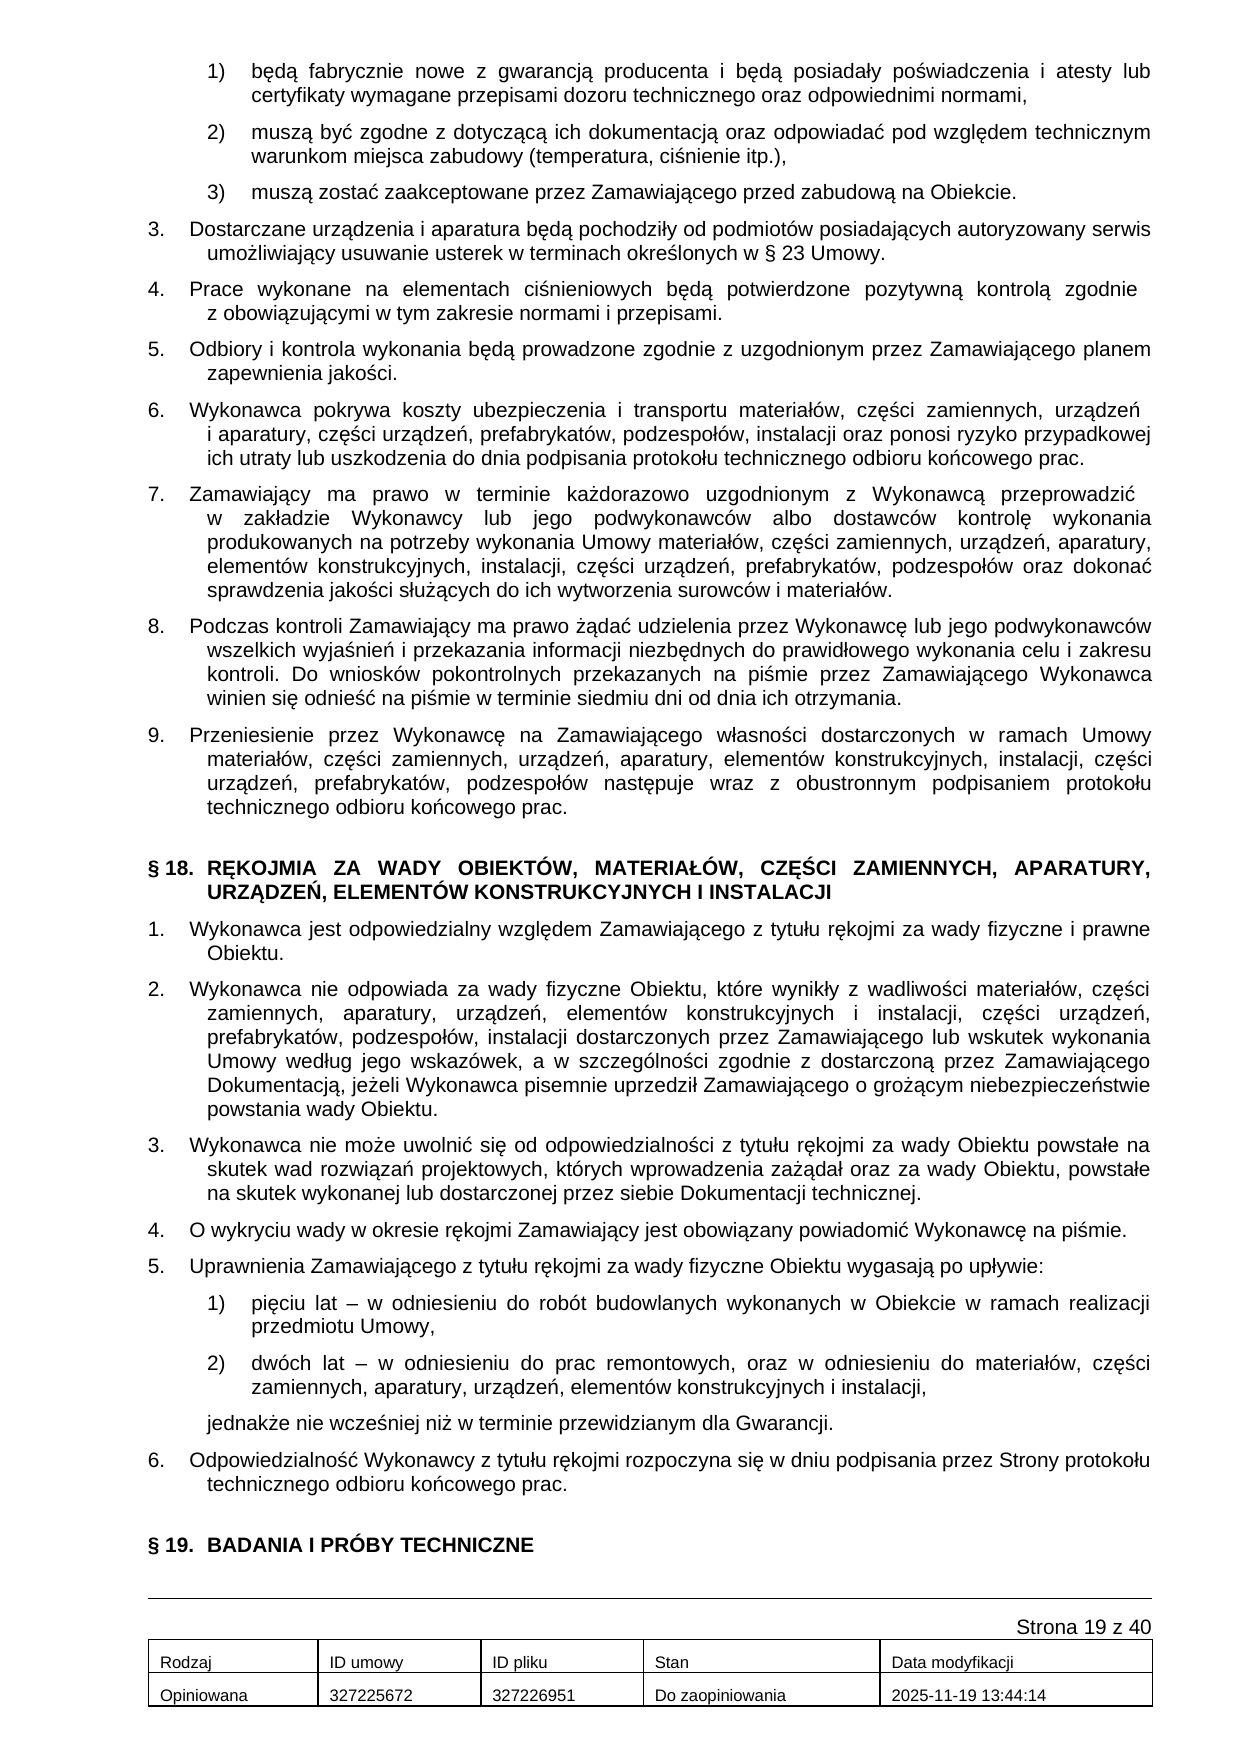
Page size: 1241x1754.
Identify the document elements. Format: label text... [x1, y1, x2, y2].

subtitle BADANIA I PRÓBY TECHNICZNE [148, 1533, 1152, 1557]
list dwóch lat – w odniesieniu do prac remontowych, oraz w odniesieniu do materiałów, części zamiennych, aparatury, urządzeń, elementów konstrukcyjnych i instalacji, [207, 1351, 1152, 1399]
list Zamawiający ma prawo w terminie każdorazowo uzgodnionym z Wykonawcą przeprowadzić w zakładzie Wykonawcy lub jego podwykonawców albo dostawców kontrolę wykonania produkowanych na potrzeby wykonania Umowy materiałów, części zamiennych, urządzeń, aparatury, elementów konstrukcyjnych, instalacji, części urządzeń, prefabrykatów, podzespołów oraz dokonać sprawdzenia jakości służących do ich wytworzenia surowców i materiałów. [148, 482, 1153, 602]
list Przeniesienie przez Wykonawcę na Zamawiającego własności dostarczonych w ramach Umowy materiałów, części zamiennych, urządzeń, aparatury, elementów konstrukcyjnych, instalacji, części urządzeń, prefabrykatów, podzespołów następuje wraz z obustronnym podpisaniem protokołu technicznego odbioru końcowego prac. [148, 723, 1153, 818]
list Odpowiedzialność Wykonawcy z tytułu rękojmi rozpoczyna się w dniu podpisania przez Strony protokołu technicznego odbioru końcowego prac. [148, 1448, 1152, 1496]
list Wykonawca pokrywa koszty ubezpieczenia i transportu materiałów, części zamiennych, urządzeń i aparatury, części urządzeń, prefabrykatów, podzespołów, instalacji oraz ponosi ryzyko przypadkowej ich utraty lub uszkodzenia do dnia podpisania protokołu technicznego odbioru końcowego prac. [148, 398, 1153, 469]
list będą fabrycznie nowe z gwarancją producenta i będą posiadały poświadczenia i atesty lub certyfikaty wymagane przepisami dozoru technicznego oraz odpowiednimi normami, [207, 59, 1152, 107]
list pięciu lat – w odniesieniu do robót budowlanych wykonanych w Obiekcie w ramach realizacji przedmiotu Umowy, [207, 1290, 1152, 1338]
list Uprawnienia Zamawiającego z tytułu rękojmi za wady fizyczne Obiektu wygasają po upływie: [148, 1254, 1152, 1278]
list muszą zostać zaakceptowane przez Zamawiającego przed zabudową na Obiekcie. [207, 180, 1152, 204]
list Podczas kontroli Zamawiający ma prawo żądać udzielenia przez Wykonawcę lub jego podwykonawców wszelkich wyjaśnień i przekazania informacji niezbędnych do prawidłowego wykonania celu i zakresu kontroli. Do wniosków pokontrolnych przekazanych na piśmie przez Zamawiającego Wykonawca winien się odnieść na piśmie w terminie siedmiu dni od dnia ich otrzymania. [148, 614, 1153, 710]
list Prace wykonane na elementach ciśnieniowych będą potwierdzone pozytywną kontrolą zgodnie z obowiązującymi w tym zakresie normami i przepisami. [148, 277, 1153, 325]
list Dostarczane urządzenia i aparatura będą pochodziły od podmiotów posiadających autoryzowany serwis umożliwiający usuwanie usterek w terminach określonych w § 23 Umowy. [148, 216, 1153, 264]
list Wykonawca nie może uwolnić się od odpowiedzialności z tytułu rękojmi za wady Obiektu powstałe na skutek wad rozwiązań projektowych, których wprowadzenia zażądał oraz za wady Obiektu, powstałe na skutek wykonanej lub dostarczonej przez siebie Dokumentacji technicznej. [148, 1133, 1152, 1205]
list Wykonawca nie odpowiada za wady fizyczne Obiektu, które wynikły z wadliwości materiałów, części zamiennych, aparatury, urządzeń, elementów konstrukcyjnych i instalacji, części urządzeń, prefabrykatów, podzespołów, instalacji dostarczonych przez Zamawiającego lub wskutek wykonania Umowy według jego wskazówek, a w szczególności zgodnie z dostarczoną przez Zamawiającego Dokumentacją, jeżeli Wykonawca pisemnie uprzedził Zamawiającego o grożącym niebezpieczeństwie powstania wady Obiektu. [148, 977, 1152, 1121]
list Odbiory i kontrola wykonania będą prowadzone zgodnie z uzgodnionym przez Zamawiającego planem zapewnienia jakości. [148, 337, 1153, 385]
list Wykonawca jest odpowiedzialny względem Zamawiającego z tytułu rękojmi za wady fizyczne i prawne Obiektu. [148, 916, 1152, 964]
subtitle RĘKOJMIA ZA WADY OBIEKTÓW, MATERIAŁÓW, CZĘŚCI ZAMIENNYCH, APARATURY, URZĄDZEŃ, ELEMENTÓW KONSTRUKCYJNYCH I INSTALACJI [148, 856, 1152, 904]
list muszą być zgodne z dotyczącą ich dokumentacją oraz odpowiadać pod względem technicznym warunkom miejsca zabudowy (temperatura, ciśnienie itp.), [207, 119, 1152, 167]
list jednakże nie wcześniej niż w terminie przewidzianym dla Gwarancji. [207, 1411, 1152, 1435]
list O wykryciu wady w okresie rękojmi Zamawiający jest obowiązany powiadomić Wykonawcę na piśmie. [148, 1217, 1152, 1241]
